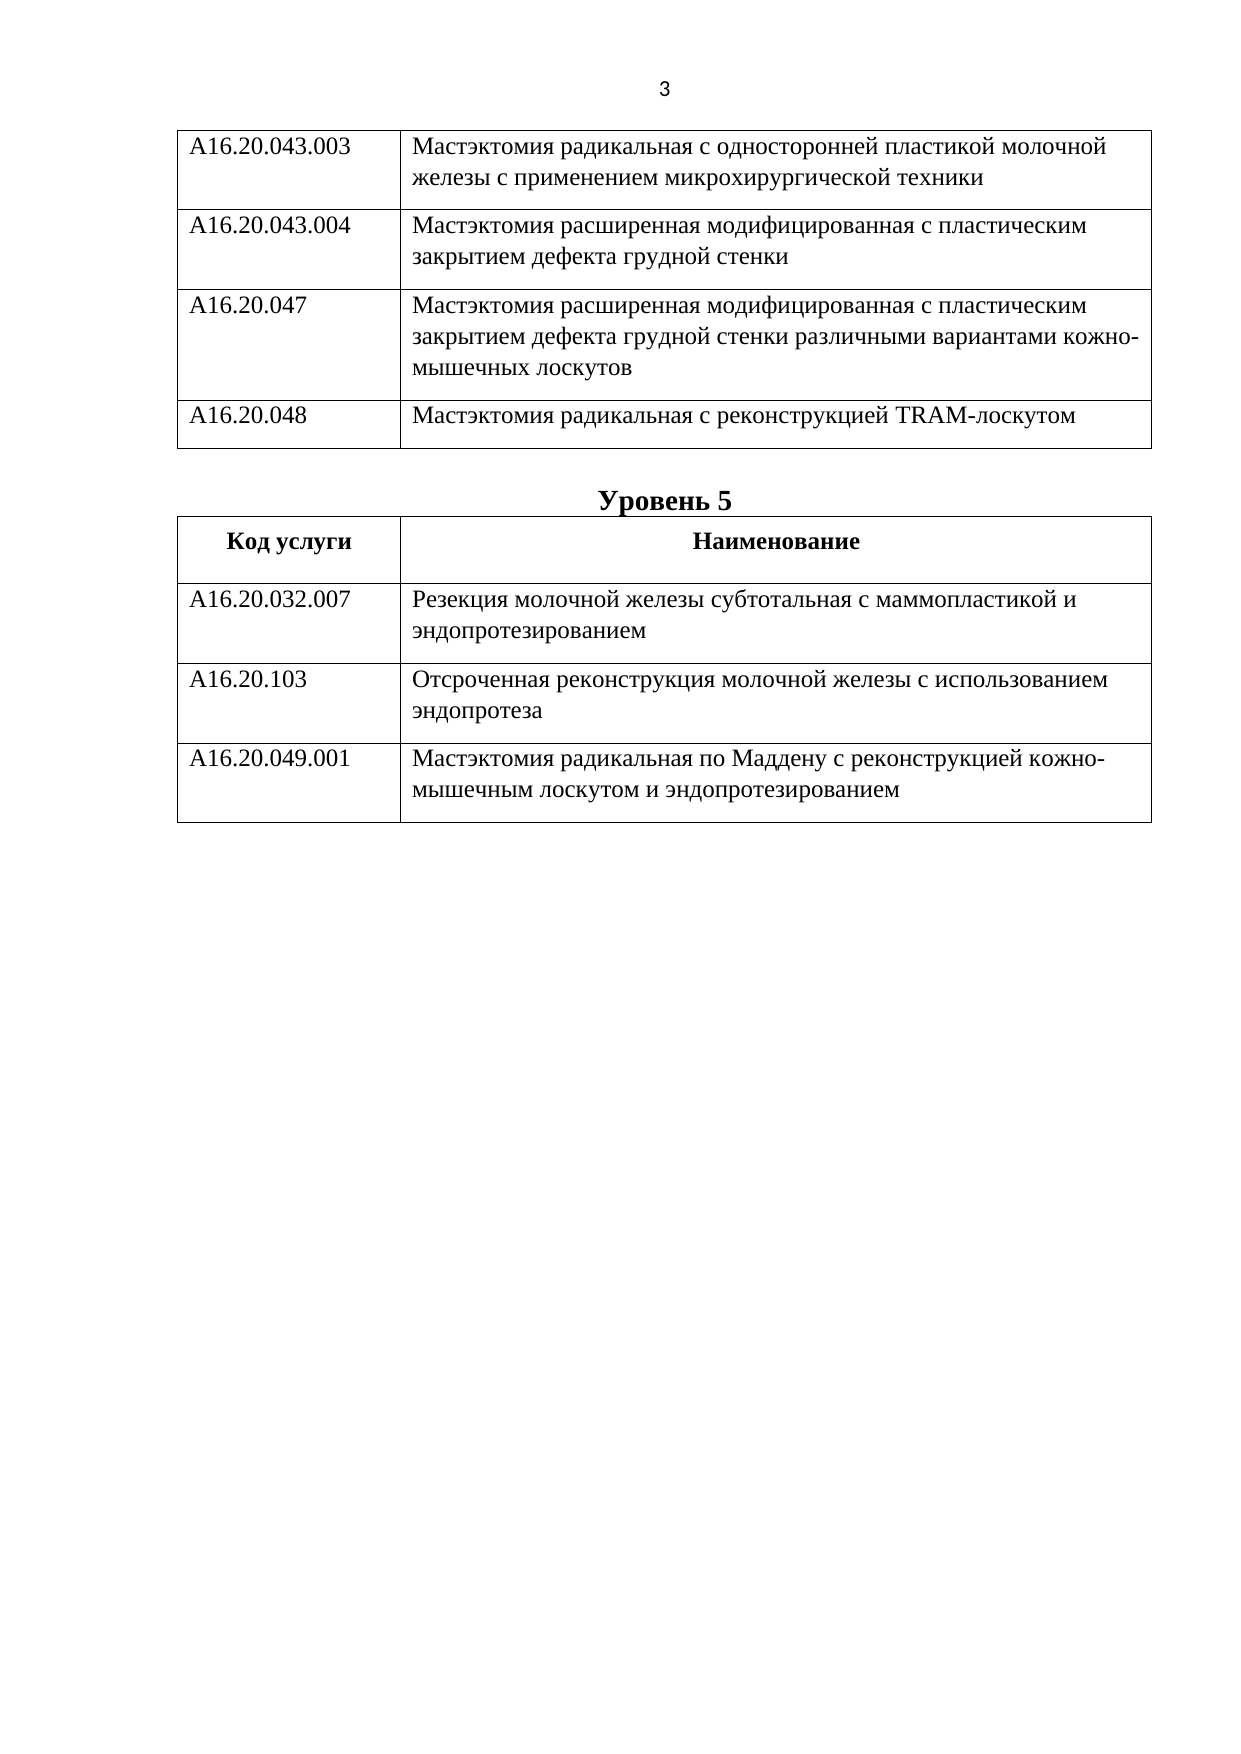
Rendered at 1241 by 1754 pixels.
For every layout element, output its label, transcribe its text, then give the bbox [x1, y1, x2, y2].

table_header Код услуги [178, 517, 400, 583]
table_cell A16.20.047 [178, 290, 400, 399]
table_cell A16.20.043.003 [178, 131, 400, 209]
table_cell Мастэктомия радикальная с односторонней пластикой молочной железы с применением микрохирургической техники [401, 131, 1151, 209]
table_cell A16.20.049.001 [178, 744, 400, 822]
table_cell A16.20.103 [178, 664, 400, 742]
table_cell Мастэктомия расширенная модифицированная с пластическим закрытием дефекта грудной стенки [401, 210, 1151, 289]
table_cell A16.20.032.007 [178, 584, 400, 663]
text Уровень 5 [177, 483, 1152, 516]
table_cell Резекция молочной железы субтотальная с маммопластикой и эндопротезированием [401, 584, 1151, 663]
table_cell Мастэктомия радикальная с реконструкцией TRAM-лоскутом [401, 401, 1151, 448]
table_cell Мастэктомия радикальная по Маддену с реконструкцией кожно-мышечным лоскутом и эндопротезированием [401, 744, 1151, 822]
table_cell A16.20.043.004 [178, 210, 400, 289]
table_cell A16.20.048 [178, 401, 400, 448]
table_cell Отсроченная реконструкция молочной железы с использованием эндопротеза [401, 664, 1151, 742]
table_cell Мастэктомия расширенная модифицированная с пластическим закрытием дефекта грудной стенки различными вариантами кожно-мышечных лоскутов [401, 290, 1151, 399]
table_header Наименование [401, 517, 1151, 583]
